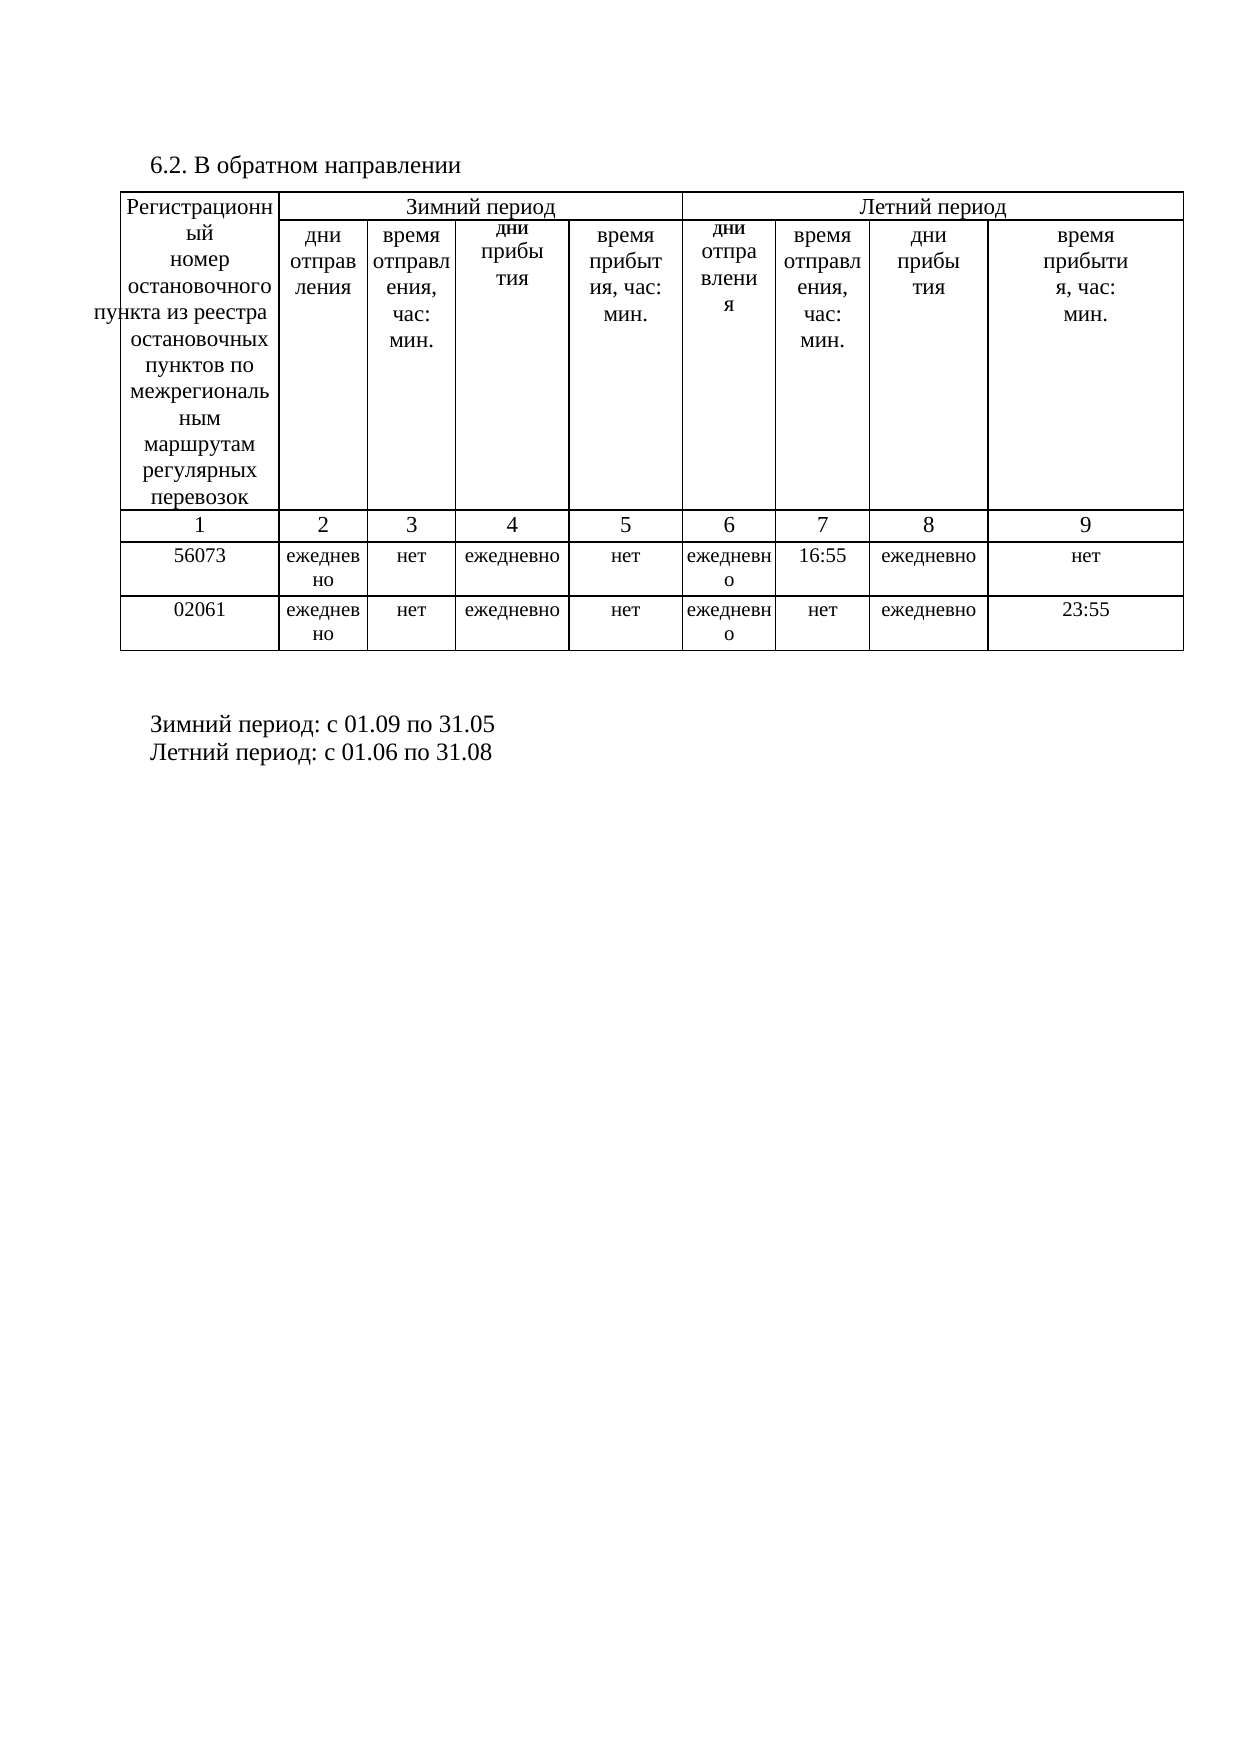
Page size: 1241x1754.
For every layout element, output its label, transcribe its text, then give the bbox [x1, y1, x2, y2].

table_cell 9 [989, 511, 1183, 541]
table_cell время отправл ения, час: мин. [776, 221, 869, 509]
table_cell нет [368, 597, 455, 650]
text Зимний период: с 01.09 по 31.05 [150, 709, 1090, 737]
table_cell ДНИ прибы тия [456, 221, 568, 509]
table_header Зимний период [280, 193, 682, 219]
table_cell ежедневно [280, 543, 367, 595]
table_cell время отправл ения, час: мин. [368, 221, 455, 509]
table_cell ежедневно [870, 543, 987, 595]
table_cell нет [368, 543, 455, 595]
table_cell ежедневно [870, 597, 987, 650]
table_cell 56073 [121, 543, 278, 595]
table_cell 16:55 [776, 543, 869, 595]
table_cell ДНИ отпра влени я [683, 221, 775, 509]
table_cell 6 [683, 511, 775, 541]
table_cell время прибыти я, час: мин. [989, 221, 1183, 509]
table_cell 3 [368, 511, 455, 541]
table_cell 7 [776, 511, 869, 541]
table_cell время прибыт ия, час: мин. [570, 221, 682, 509]
table_cell нет [570, 597, 682, 650]
table_cell ежедневно [683, 543, 775, 595]
table_cell ежедневно [456, 597, 568, 650]
table_header Летний период [683, 193, 1183, 219]
table_cell 1 [121, 511, 278, 541]
table_cell 02061 [121, 597, 278, 650]
table_cell ежедневно [280, 597, 367, 650]
table_cell 5 [570, 511, 682, 541]
table_cell нет [989, 543, 1183, 595]
text 6.2. В обратном направлении [150, 150, 1090, 179]
text Летний период: с 01.06 по 31.08 [150, 737, 1090, 766]
table_cell нет [570, 543, 682, 595]
table_cell 23:55 [989, 597, 1183, 650]
table_cell ежедневно [456, 543, 568, 595]
table_header Регистрационный номер остановочного пункта из реестра остановочных пунктов по межрегиональным маршрутам регулярных перевозок [121, 193, 278, 509]
table_cell 8 [870, 511, 987, 541]
table_cell ежедневно [683, 597, 775, 650]
table_cell нет [776, 597, 869, 650]
table_cell дни прибы тия [870, 221, 987, 509]
table_cell 4 [456, 511, 568, 541]
table_cell дни отправ ления [280, 221, 367, 509]
table_cell 2 [280, 511, 367, 541]
